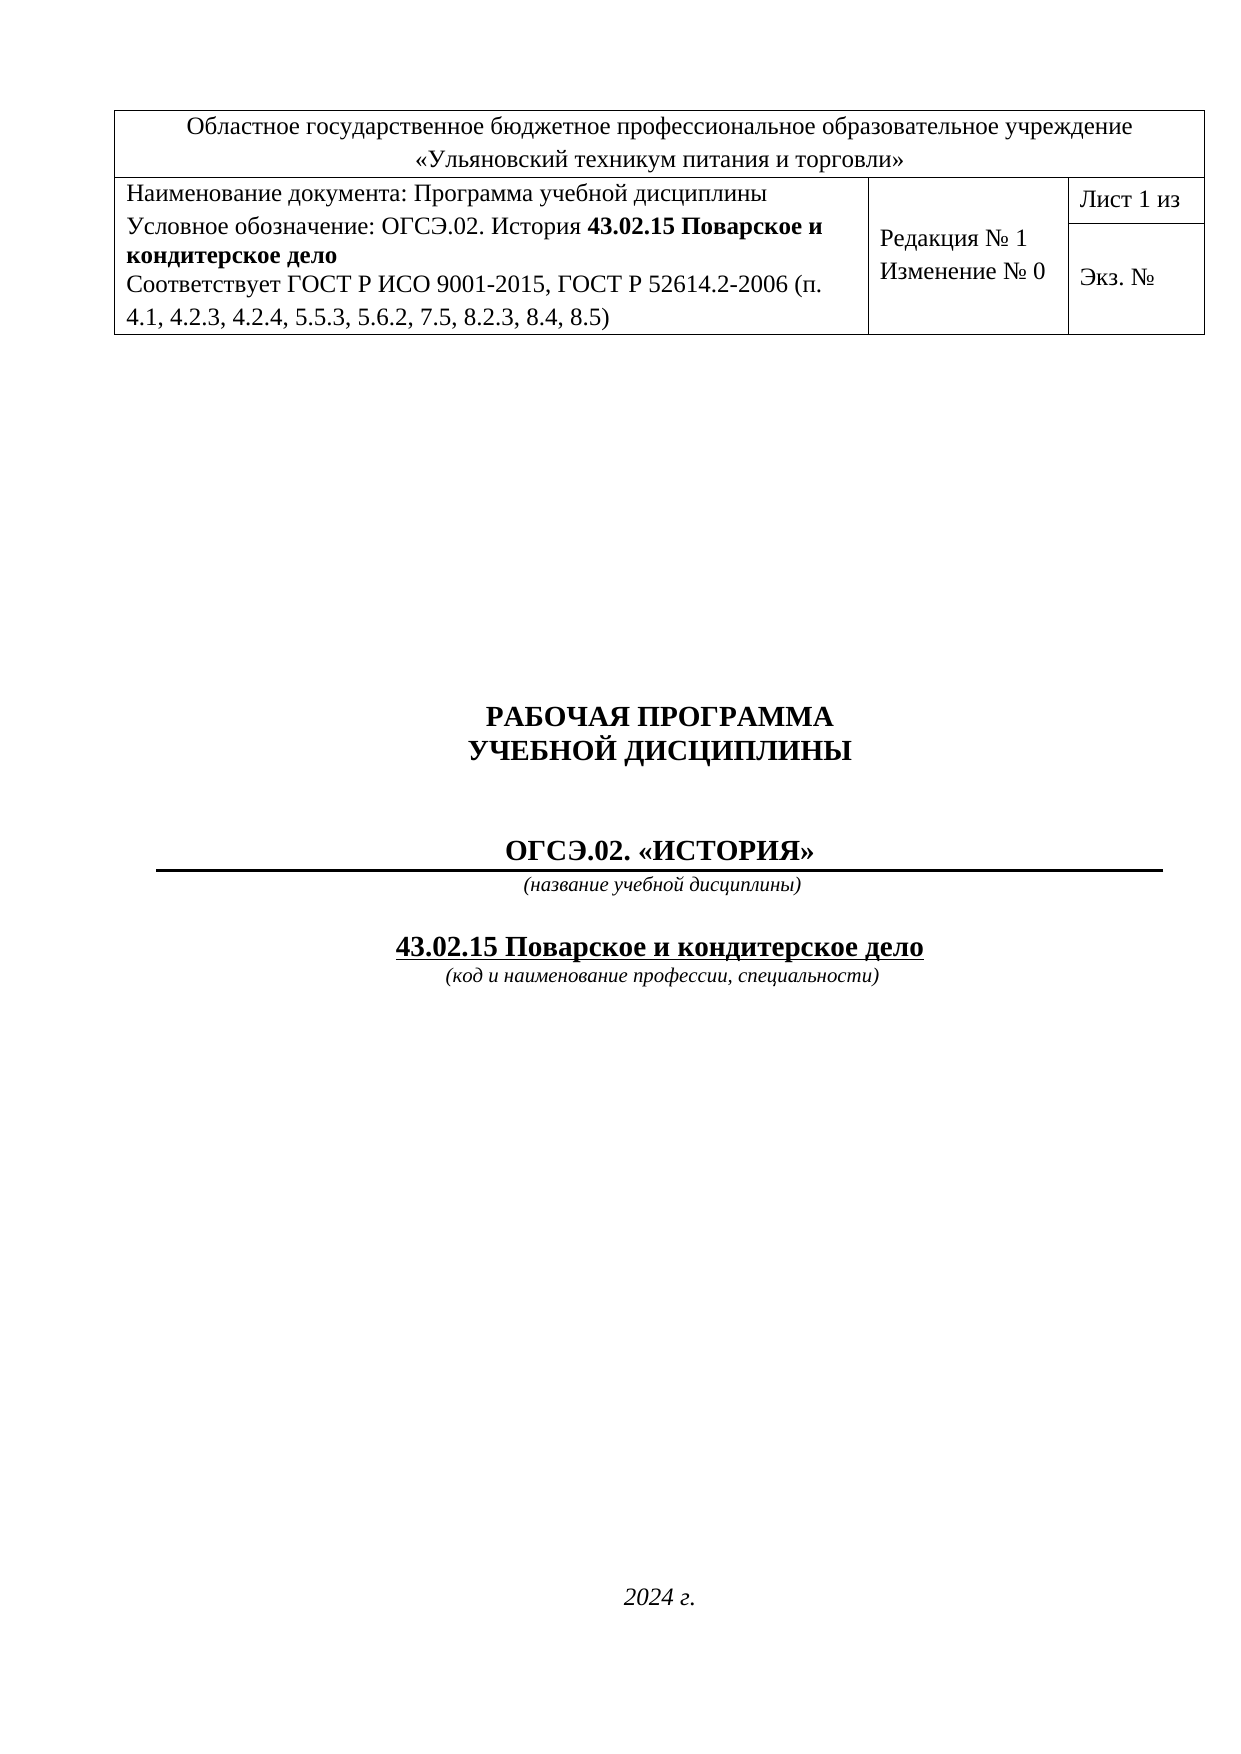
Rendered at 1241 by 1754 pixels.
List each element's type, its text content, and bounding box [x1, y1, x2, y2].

text ОГСЭ.02. «ИСТОРИЯ» [156, 833, 1163, 869]
text (название учебной дисциплины) [156, 872, 1163, 896]
table_cell Лист 1 из [1069, 178, 1204, 222]
table_cell Редакция № 1 Изменение № 0 [869, 178, 1068, 334]
text УЧЕБНОЙ ДИСЦИПЛИНЫ [156, 733, 1163, 766]
text 43.02.15 Поварское и кондитерское дело [156, 929, 1163, 963]
table_header Областное государственное бюджетное профессиональное образовательное учреждение «Ульяновский техникум питания и торговли» [115, 111, 1204, 177]
text РАБОЧАЯ ПРОГРАММа [156, 699, 1163, 733]
text (код и наименование профессии, специальности) [156, 963, 1163, 987]
table_cell Наименование документа: Программа учебной дисциплины Условное обозначение: ОГСЭ.02. История 43.02.15 Поварское и кондитерское дело Соответствует ГОСТ Р ИСО 9001-2015, ГОСТ Р 52614.2-2006 (п. 4.1, 4.2.3, 4.2.4, 5.5.3, 5.6.2, 7.5, 8.2.3, 8.4, 8.5) [115, 178, 868, 334]
text 2024 г. [156, 1582, 1163, 1610]
table_cell Экз. № [1069, 224, 1204, 334]
